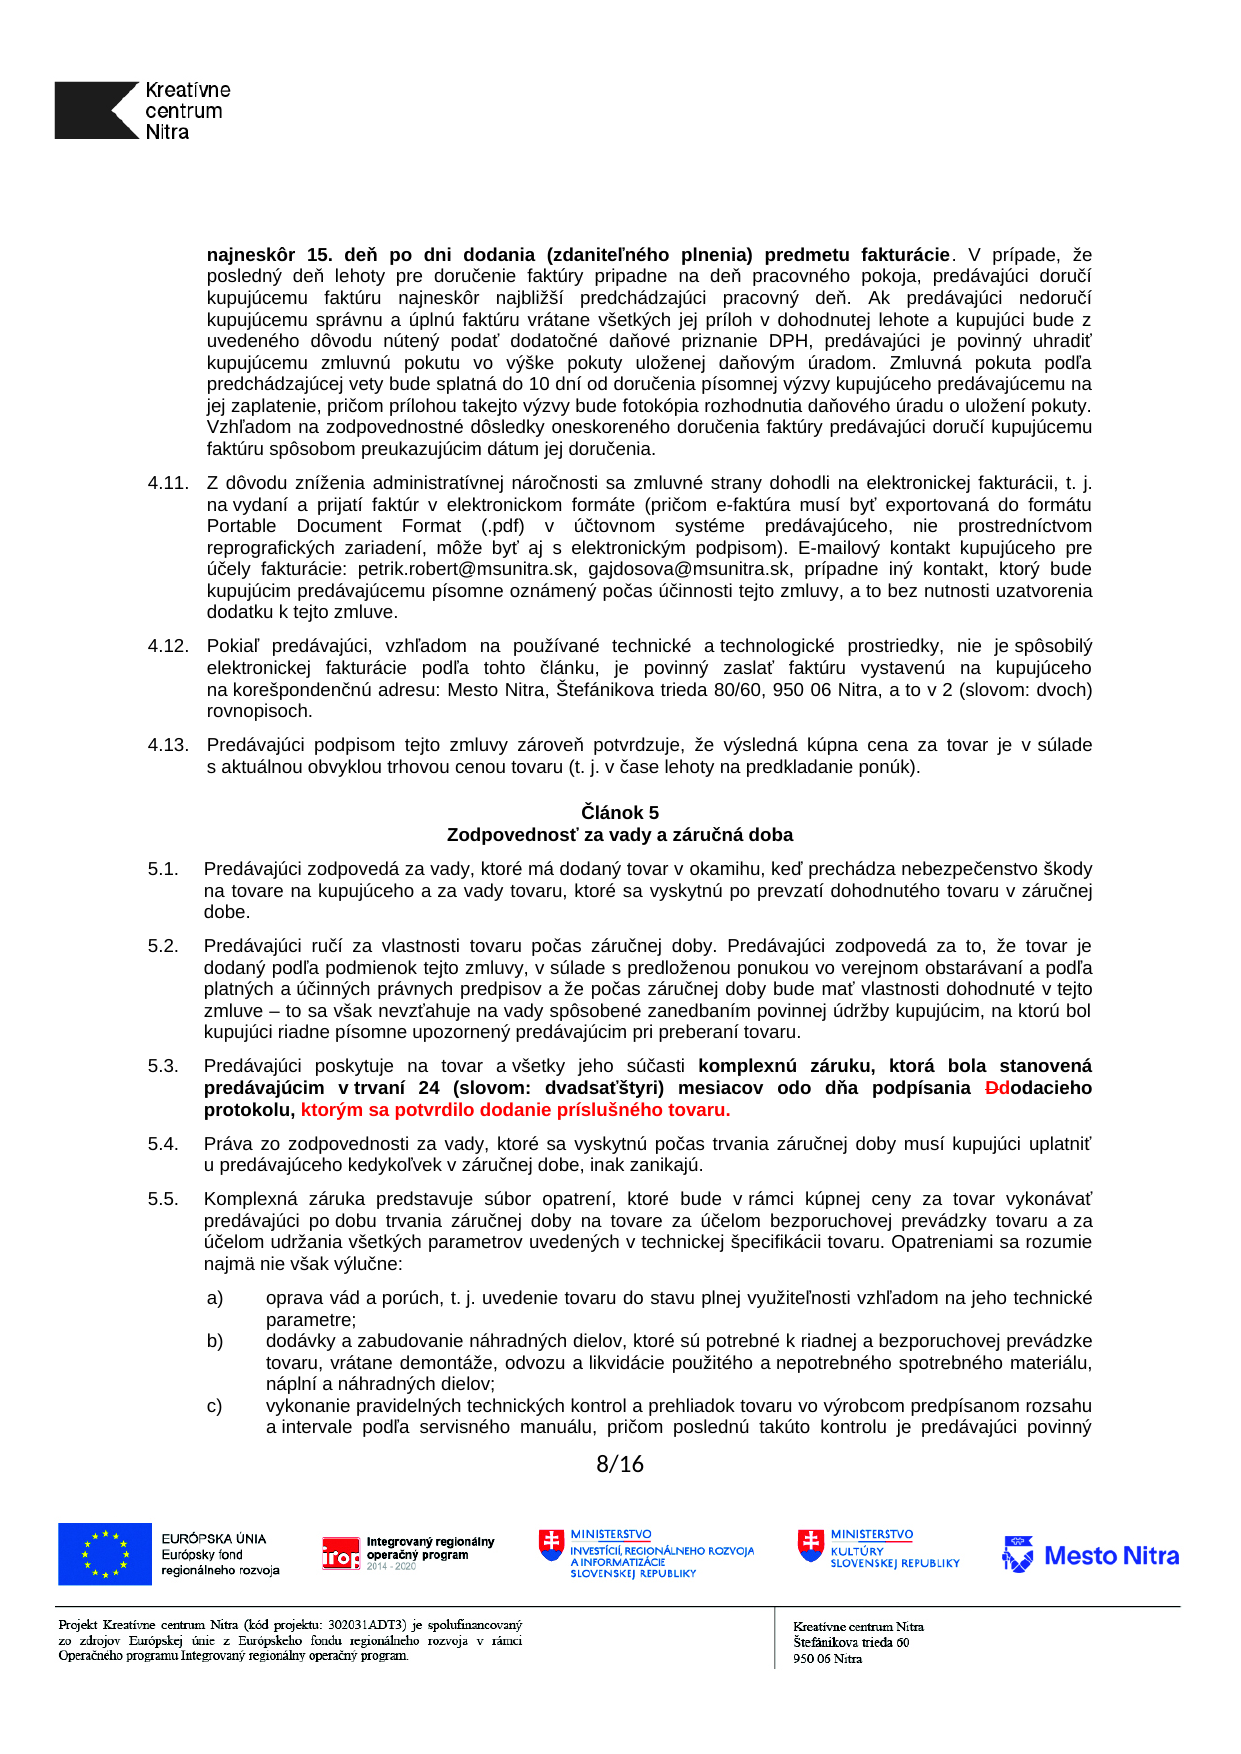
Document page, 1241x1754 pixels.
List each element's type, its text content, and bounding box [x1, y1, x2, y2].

list Predávajúci poskytuje na tovar a všetky jeho súčasti komplexnú záruku, ktorá bola stanovená predávajúcim v trvaní 24 (slovom: dvadsaťštyri) mesiacov odo dňa podpísania Ddodacieho protokolu, ktorým sa potvrdilo dodanie príslušného tovaru. [148, 1055, 1093, 1120]
text Článok 5 [148, 802, 1093, 824]
list dodávky a zabudovanie náhradných dielov, ktoré sú potrebné k riadnej a bezporuchovej prevádzke tovaru, vrátane demontáže, odvozu a likvidácie použitého a nepotrebného spotrebného materiálu, náplní a náhradných dielov; [207, 1330, 1093, 1395]
picture [46, 1495, 1194, 1695]
list Z dôvodu zníženia administratívnej náročnosti sa zmluvné strany dohodli na elektronickej fakturácii, t. j. na vydaní a prijatí faktúr v elektronickom formáte (pričom e-faktúra musí byť exportovaná do formátu Portable Document Format (.pdf) v účtovnom systéme predávajúceho, nie prostredníctvom reprografických zariadení, môže byť aj s elektronickým podpisom). E-mailový kontakt kupujúceho pre účely fakturácie: petrik.robert@msunitra.sk, gajdosova@msunitra.sk, prípadne iný kontakt, ktorý bude kupujúcim predávajúcemu písomne oznámený počas účinnosti tejto zmluvy, a to bez nutnosti uzatvorenia dodatku k tejto zmluve. [148, 472, 1093, 623]
list Komplexná záruka predstavuje súbor opatrení, ktoré bude v rámci kúpnej ceny za tovar vykonávať predávajúci po dobu trvania záručnej doby na tovare za účelom bezporuchovej prevádzky tovaru a za účelom udržania všetkých parametrov uvedených v technickej špecifikácii tovaru. Opatreniami sa rozumie najmä nie však výlučne: [148, 1188, 1093, 1274]
list Práva zo zodpovednosti za vady, ktoré sa vyskytnú počas trvania záručnej doby musí kupujúci uplatniť u predávajúceho kedykoľvek v záručnej dobe, inak zanikajú. [148, 1132, 1093, 1176]
list Predávajúci zodpovedá za vady, ktoré má dodaný tovar v okamihu, keď prechádza nebezpečenstvo škody na tovare na kupujúceho a za vady tovaru, ktoré sa vyskytnú po prevzatí dohodnutého tovaru v záručnej dobe. [148, 858, 1093, 922]
picture [50, 76, 235, 142]
text Zodpovednosť za vady a záručná doba [148, 824, 1093, 845]
list Predávajúci podpisom tejto zmluvy zároveň potvrdzuje, že výsledná kúpna cena za tovar je v súlade s aktuálnou obvyklou trhovou cenou tovaru (t. j. v čase lehoty na predkladanie ponúk). [148, 734, 1093, 777]
list oprava vád a porúch, t. j. uvedenie tovaru do stavu plnej využiteľnosti vzhľadom na jeho technické parametre; [207, 1287, 1093, 1330]
list Pokiaľ predávajúci, vzhľadom na používané technické a technologické prostriedky, nie je spôsobilý elektronickej fakturácie podľa tohto článku, je povinný zaslať faktúru vystavenú na kupujúceho na korešpondenčnú adresu: Mesto Nitra, Štefánikova trieda 80/60, 950 06 Nitra, a to v 2 (slovom: dvoch) rovnopisoch. [148, 635, 1093, 722]
list Predávajúci ručí za vlastnosti tovaru počas záručnej doby. Predávajúci zodpovedá za to, že tovar je dodaný podľa podmienok tejto zmluvy, v súlade s predloženou ponukou vo verejnom obstarávaní a podľa platných a účinných právnych predpisov a že počas záručnej doby bude mať vlastnosti dohodnuté v tejto zmluve – to sa však nevzťahuje na vady spôsobené zanedbaním povinnej údržby kupujúcim, na ktorú bol kupujúci riadne písomne upozornený predávajúcim pri preberaní tovaru. [148, 935, 1093, 1043]
